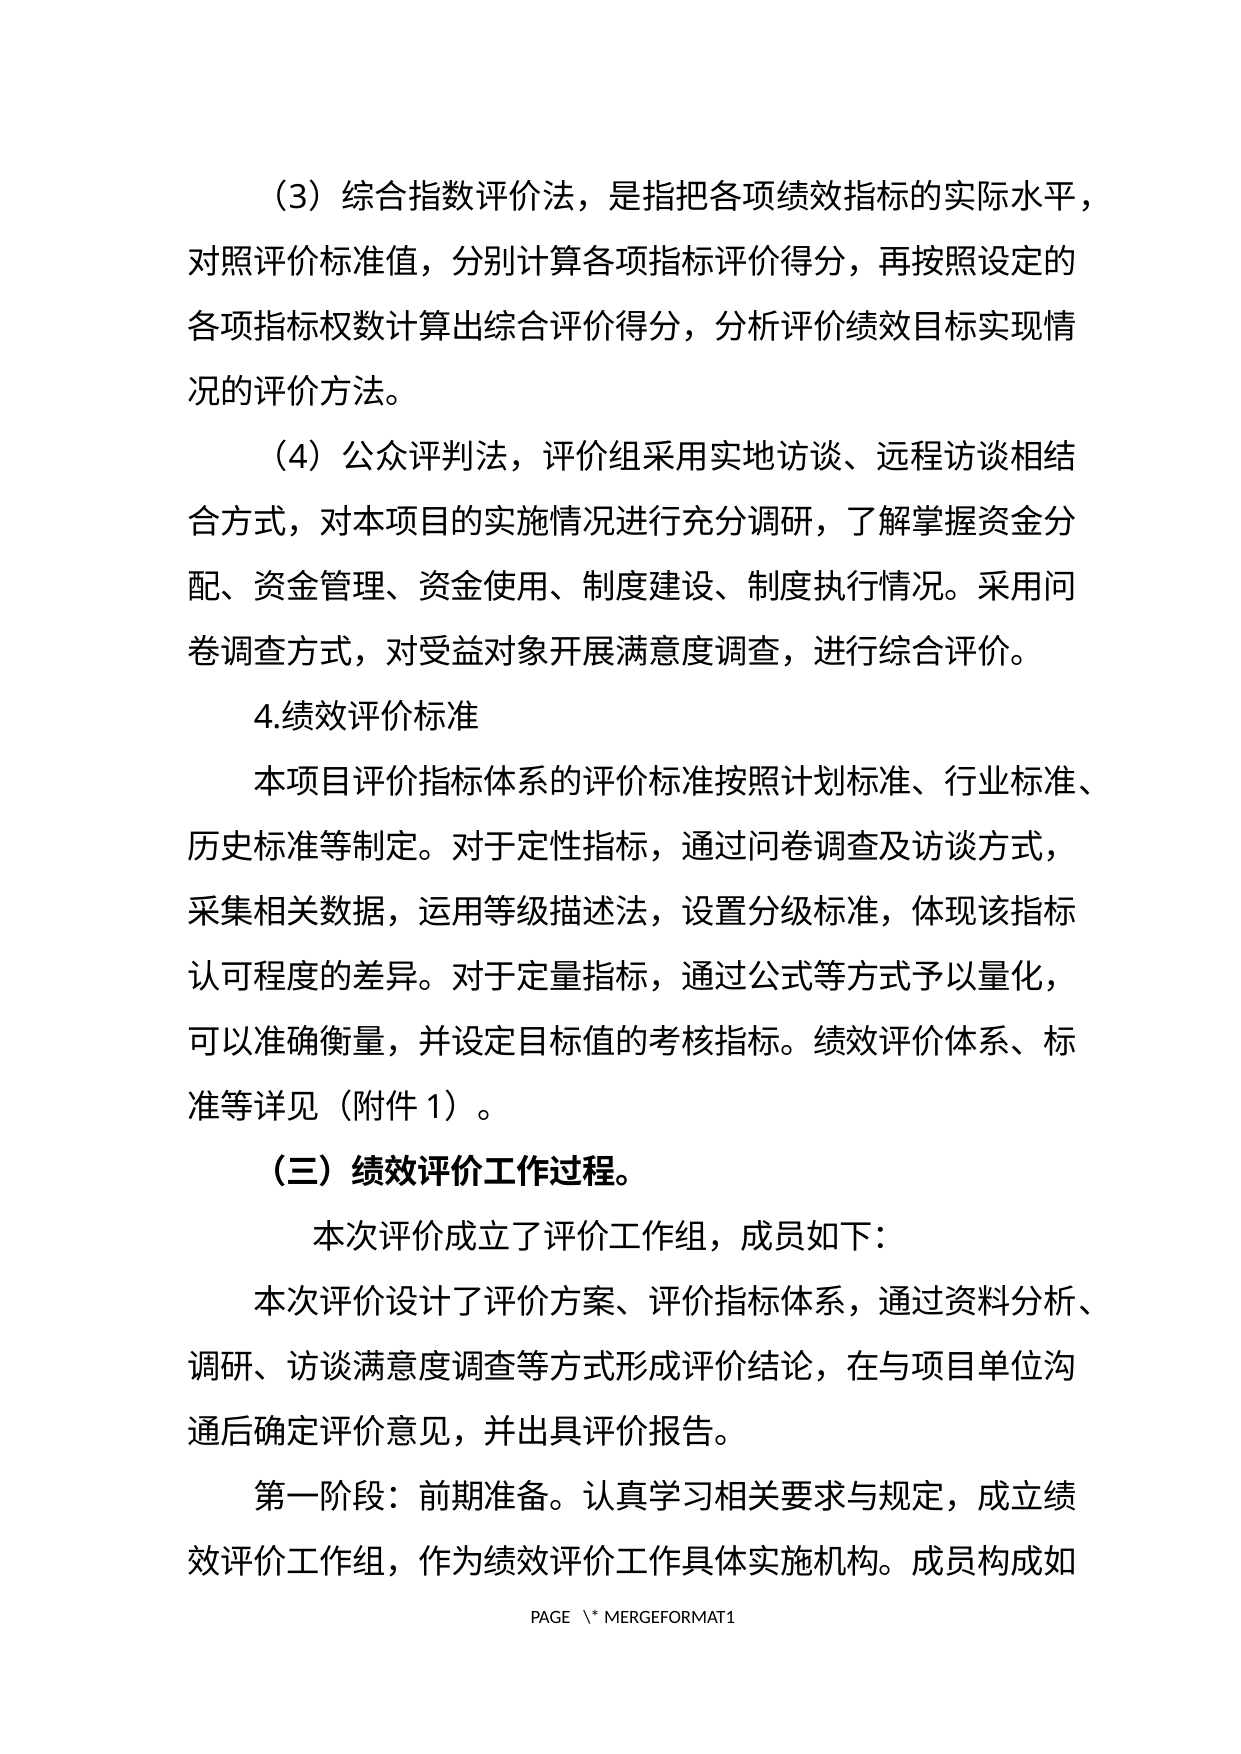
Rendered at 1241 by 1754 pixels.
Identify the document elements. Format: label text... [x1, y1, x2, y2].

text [187, 162, 1078, 1137]
text （三）绩效评价工作过程。 [187, 1137, 1078, 1202]
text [187, 1202, 1078, 1592]
